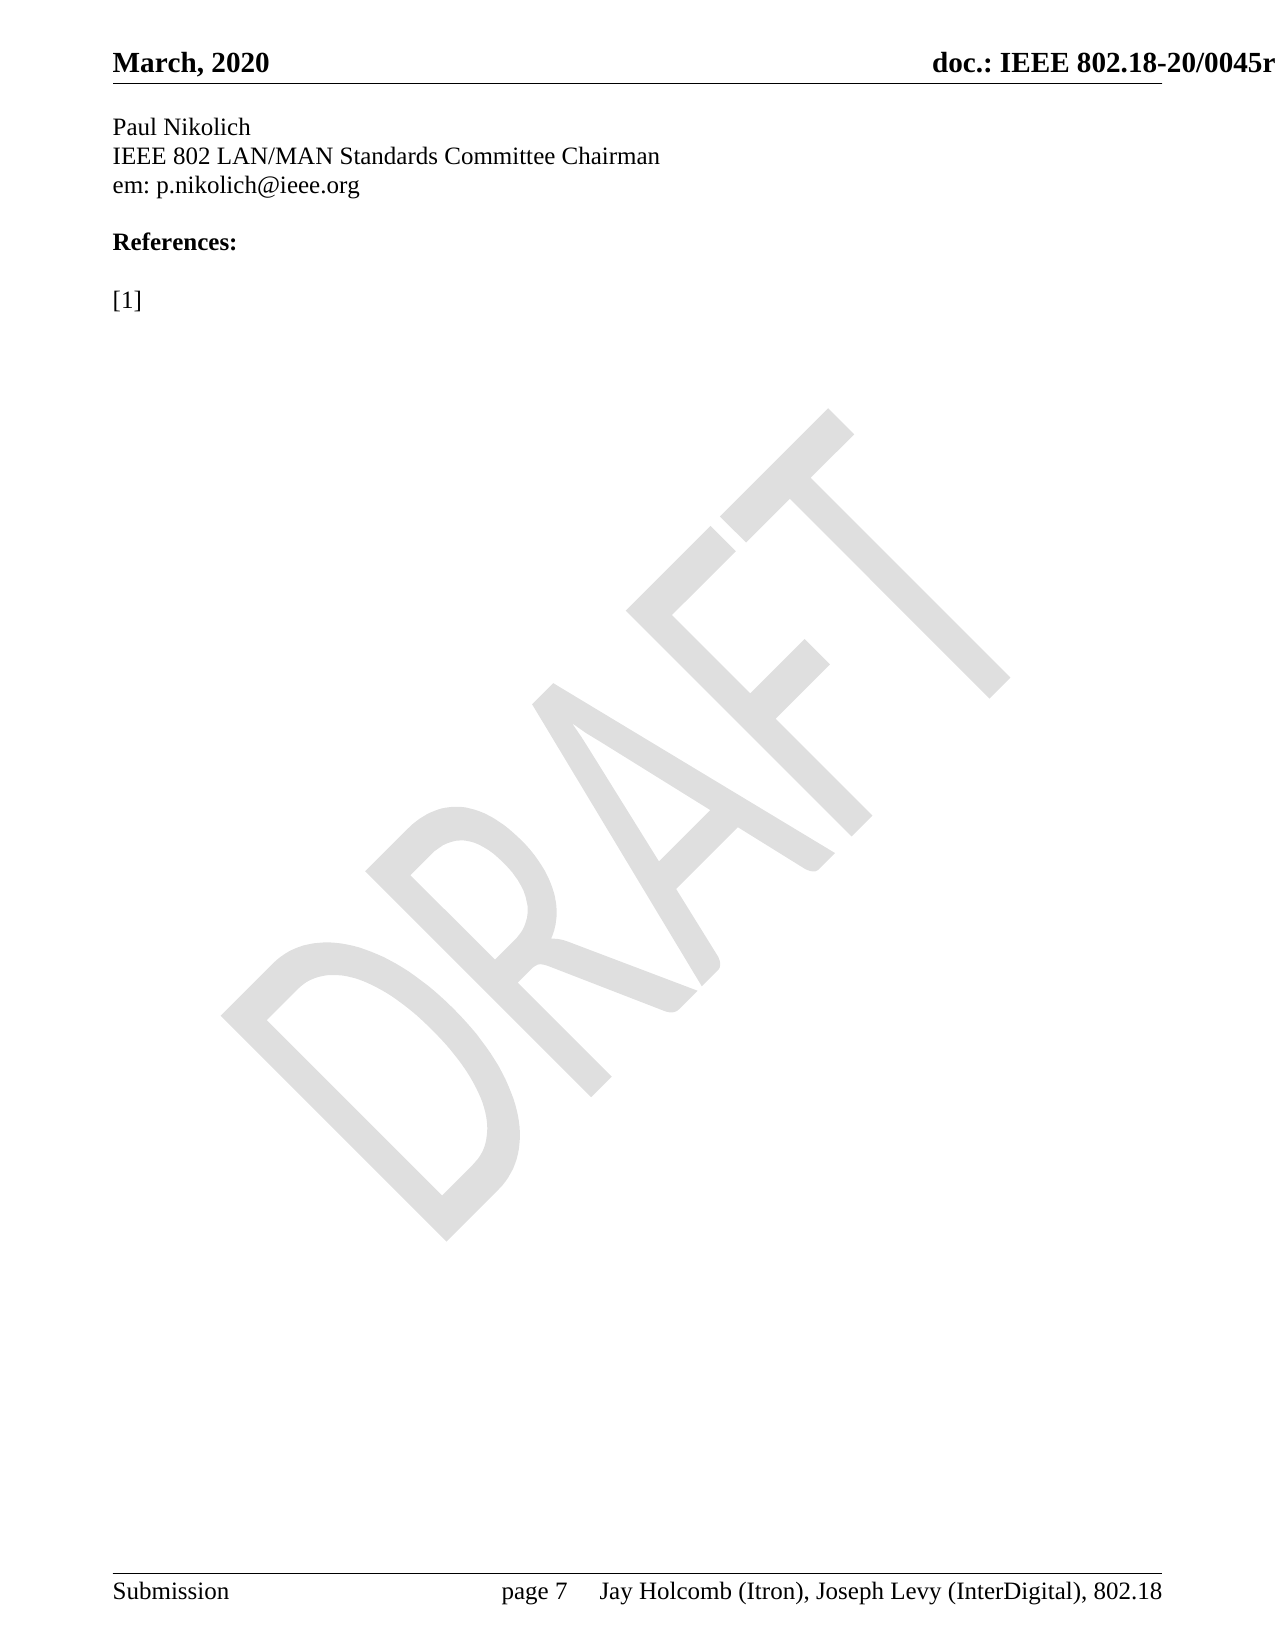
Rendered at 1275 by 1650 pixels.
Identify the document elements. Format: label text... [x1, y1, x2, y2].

text Paul Nikolich [112, 112, 1162, 141]
text [1] [112, 285, 1162, 314]
text IEEE 802 LAN/MAN Standards Committee Chairman [112, 141, 1162, 170]
text References: [112, 227, 1162, 256]
text em: p.nikolich@ieee.org [112, 170, 1162, 199]
